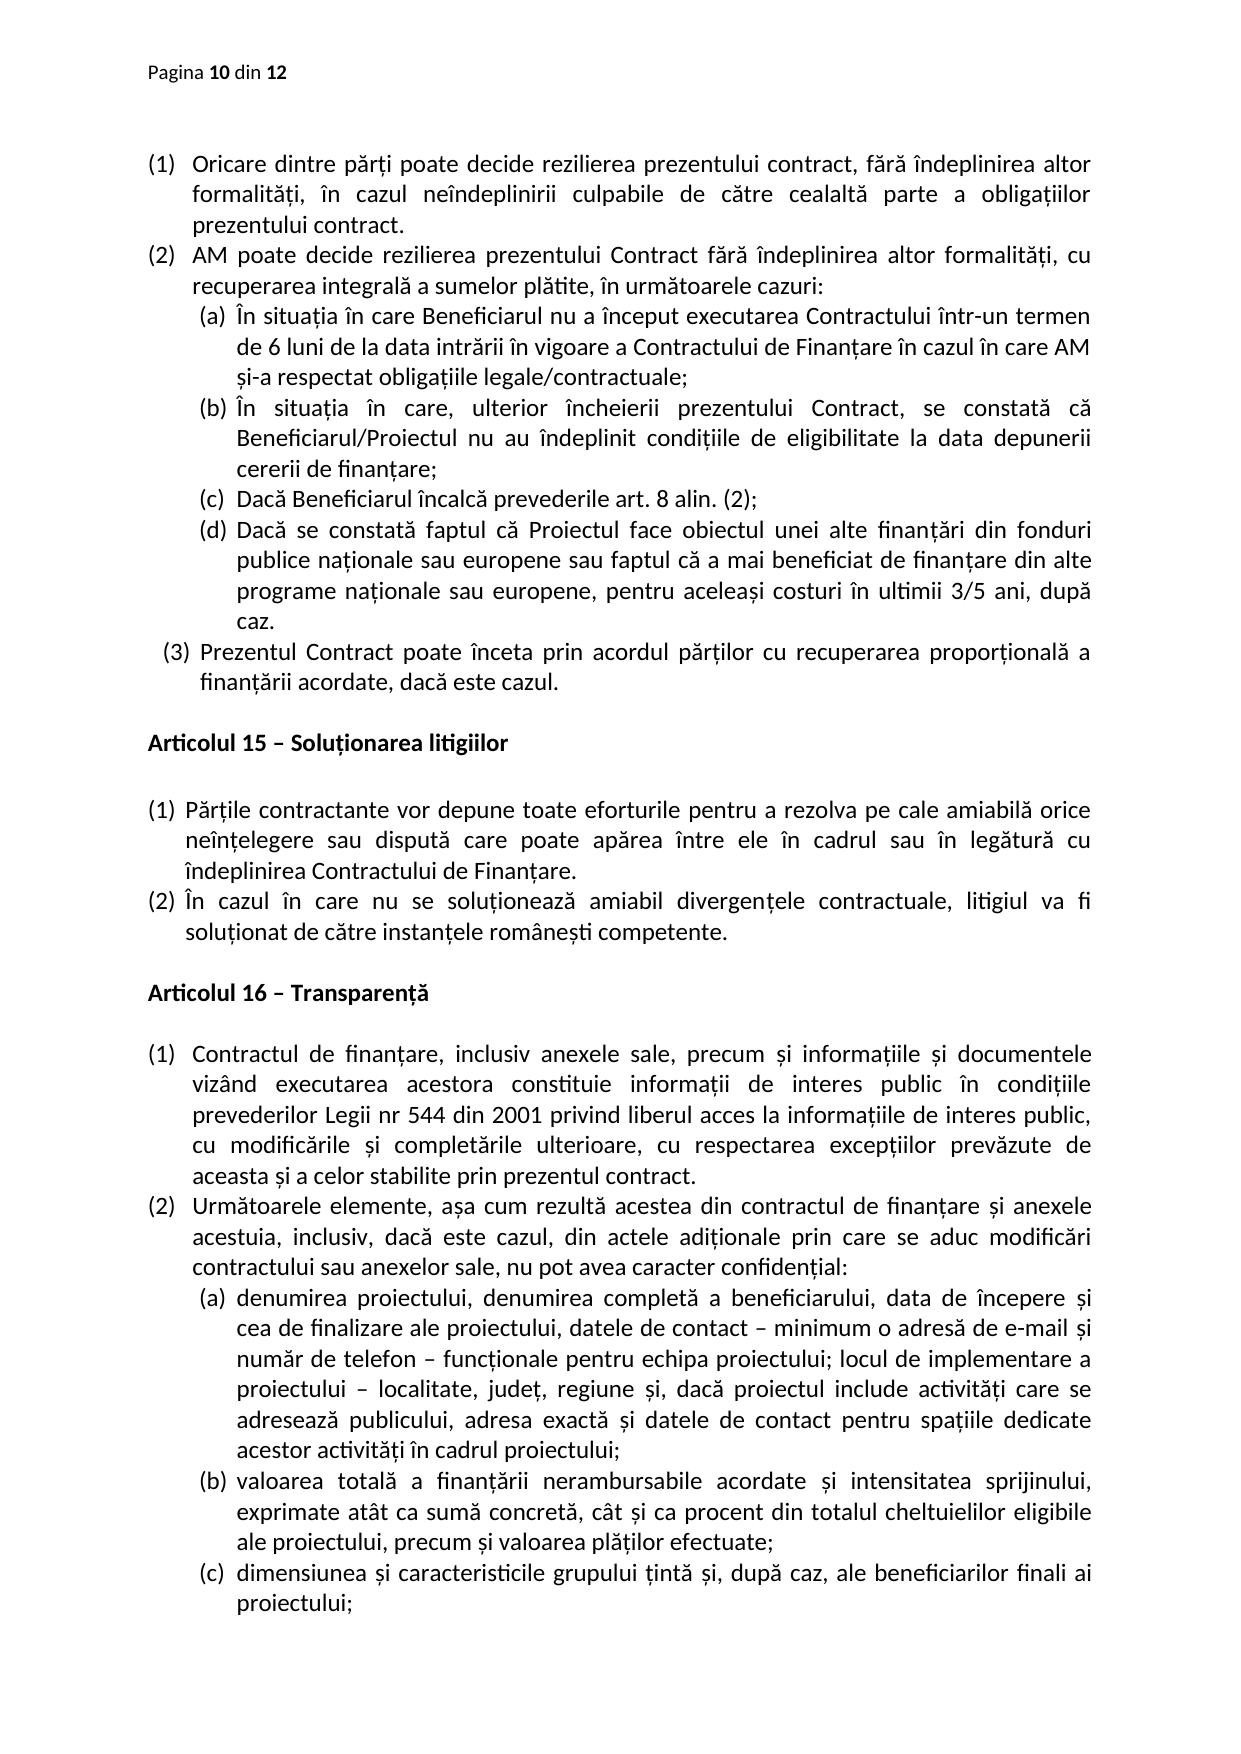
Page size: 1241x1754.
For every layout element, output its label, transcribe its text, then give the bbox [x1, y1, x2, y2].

list dimensiunea și caracteristicile grupului țintă și, după caz, ale beneficiarilor finali ai proiectului; [199, 1557, 1092, 1618]
list Prezentul Contract poate înceta prin acordul părților cu recuperarea proporțională a finanțării acordate, dacă este cazul. [162, 636, 1092, 697]
list În cazul în care nu se soluționează amiabil divergenţele contractuale, litigiul va fi soluţionat de către instanţele românești competente. [148, 885, 1092, 946]
list Contractul de finanțare, inclusiv anexele sale, precum și informațiile și documentele vizând executarea acestora constituie informații de interes public în condițiile prevederilor Legii nr 544 din 2001 privind liberul acces la informațiile de interes public, cu modificările și completările ulterioare, cu respectarea excepțiilor prevăzute de aceasta și a celor stabilite prin prezentul contract. [148, 1038, 1092, 1191]
list Oricare dintre părți poate decide rezilierea prezentului contract, fără îndeplinirea altor formalități, în cazul neîndeplinirii culpabile de către cealaltă parte a obligațiilor prezentului contract. [148, 148, 1092, 239]
list În situaţia în care Beneficiarul nu a început executarea Contractului într-un termen de 6 luni de la data intrării în vigoare a Contractului de Finanțare în cazul în care AM și-a respectat obligațiile legale/contractuale; [199, 300, 1092, 392]
list Articolul 16 – Transparență [148, 977, 1092, 1007]
list denumirea proiectului, denumirea completă a beneficiarului, data de începere și cea de finalizare ale proiectului, datele de contact – minimum o adresă de e-mail și număr de telefon – funcționale pentru echipa proiectului; locul de implementare a proiectului – localitate, județ, regiune și, dacă proiectul include activități care se adresează publicului, adresa exactă și datele de contact pentru spațiile dedicate acestor activități în cadrul proiectului; [199, 1282, 1092, 1465]
list AM poate decide rezilierea prezentului Contract fără îndeplinirea altor formalități, cu recuperarea integrală a sumelor plătite, în următoarele cazuri: [148, 239, 1092, 300]
list Următoarele elemente, așa cum rezultă acestea din contractul de finanțare și anexele acestuia, inclusiv, dacă este cazul, din actele adiționale prin care se aduc modificări contractului sau anexelor sale, nu pot avea caracter confidențial: [148, 1191, 1092, 1282]
list Dacă Beneficiarul încalcă prevederile art. 8 alin. (2); [199, 483, 1092, 514]
subtitle Articolul 15 – Soluționarea litigiilor [148, 728, 1092, 758]
list Dacă se constată faptul că Proiectul face obiectul unei alte finanţări din fonduri publice naţionale sau europene sau faptul că a mai beneficiat de finanţare din alte programe naţionale sau europene, pentru aceleași costuri în ultimii 3/5 ani, după caz. [199, 514, 1092, 636]
list În situația în care, ulterior încheierii prezentului Contract, se constată că Beneficiarul/Proiectul nu au îndeplinit condițiile de eligibilitate la data depunerii cererii de finanțare; [199, 392, 1092, 483]
list valoarea totală a finanțării nerambursabile acordate și intensitatea sprijinului, exprimate atât ca sumă concretă, cât și ca procent din totalul cheltuielilor eligibile ale proiectului, precum și valoarea plăților efectuate; [199, 1465, 1092, 1557]
list Părţile contractante vor depune toate eforturile pentru a rezolva pe cale amiabilă orice neînţelegere sau dispută care poate apărea între ele în cadrul sau în legătură cu îndeplinirea Contractului de Finanțare. [148, 794, 1092, 885]
